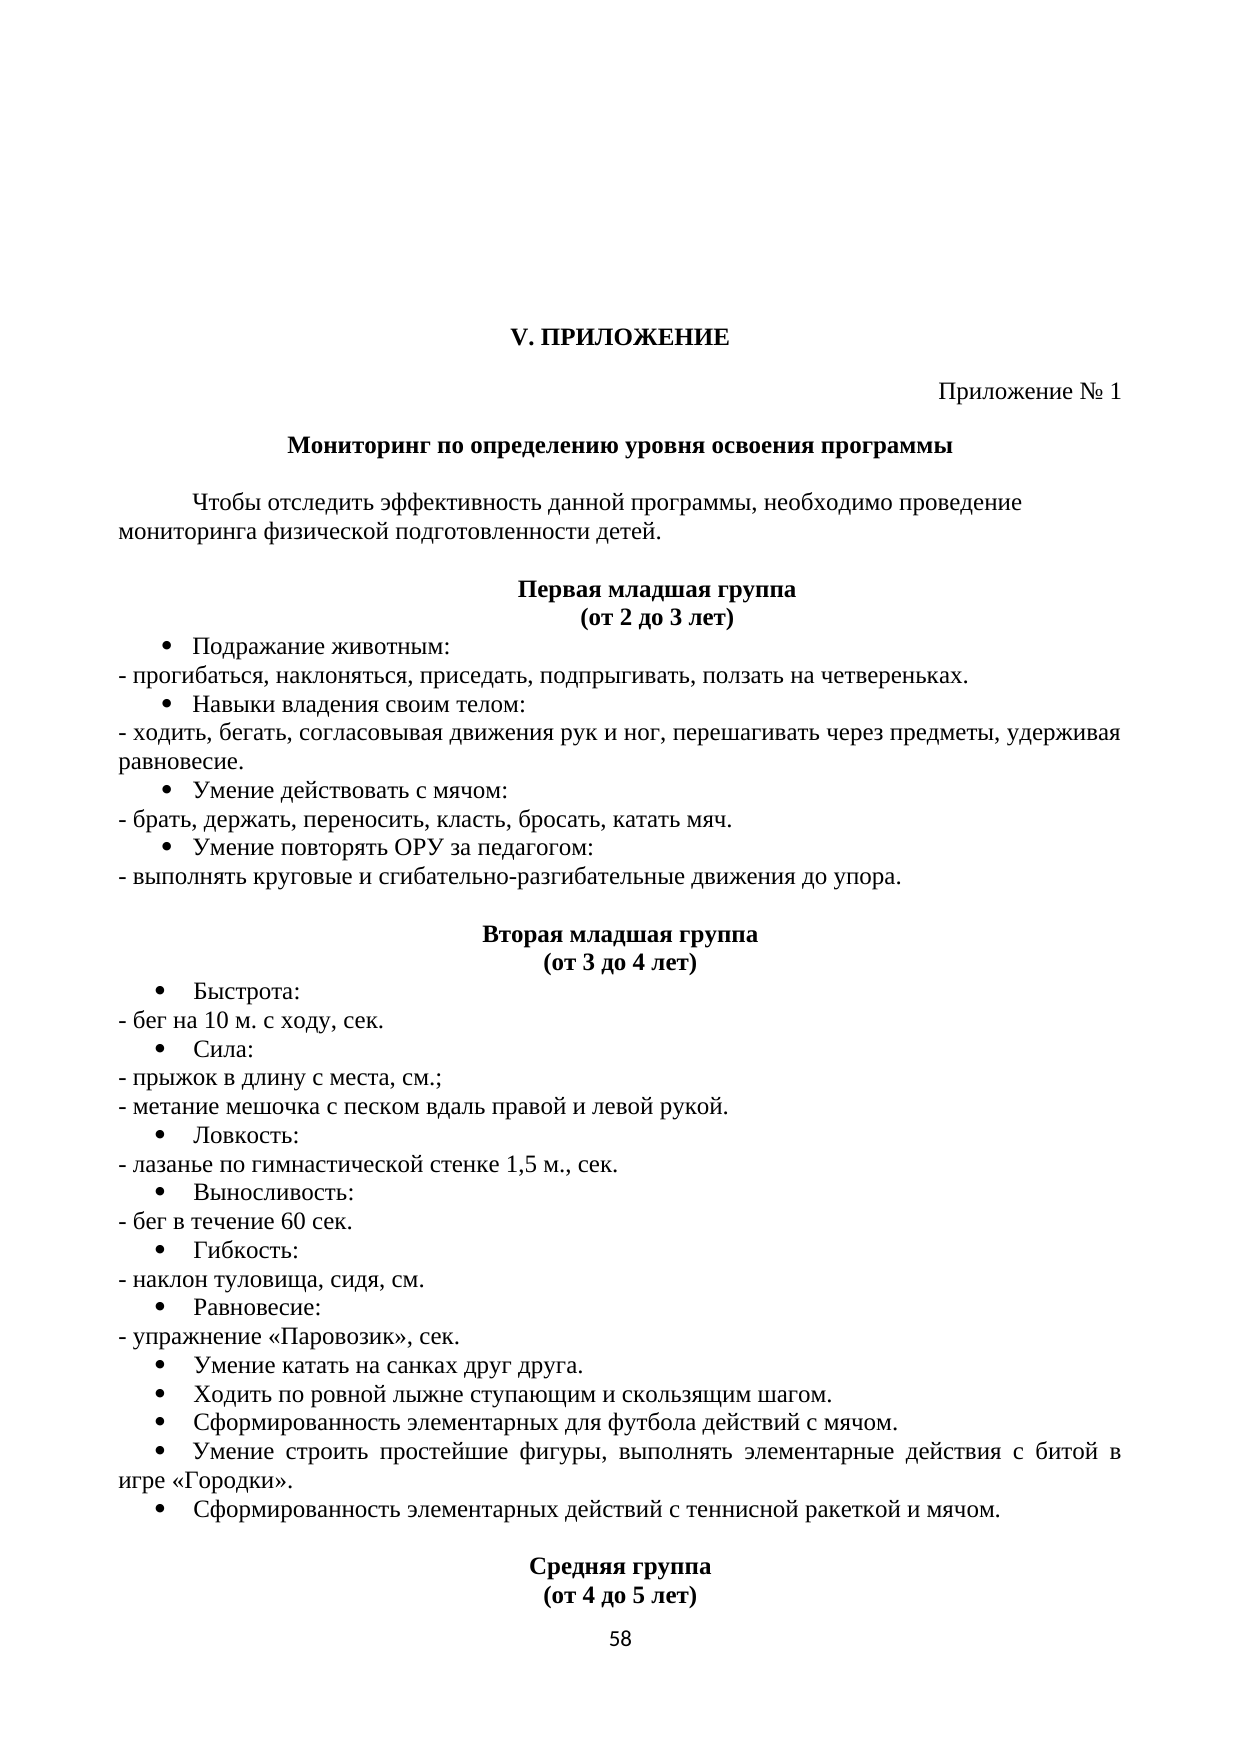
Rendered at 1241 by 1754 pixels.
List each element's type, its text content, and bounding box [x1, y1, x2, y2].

text Вторая младшая группа [118, 919, 1122, 947]
text - наклон туловища, сидя, см. [118, 1264, 1122, 1292]
list Быстрота: [156, 976, 1122, 1005]
list Умение повторять ОРУ за педагогом: [162, 832, 1122, 861]
text V. ПРИЛОЖЕНИЕ [118, 322, 1122, 351]
text Чтобы отследить эффективность данной программы, необходимо проведение мониторинга физической подготовленности детей. [118, 487, 1122, 545]
text Мониторинг по определению уровня освоения программы [118, 430, 1122, 459]
list Выносливость: [156, 1177, 1122, 1206]
text - прогибаться, наклоняться, приседать, подпрыгивать, ползать на четвереньках. [118, 660, 1122, 689]
text - бег в течение 60 сек. [118, 1206, 1122, 1235]
text Приложение № 1 [118, 376, 1122, 405]
list Сформированность элементарных действий с теннисной ракеткой и мячом. [156, 1494, 1122, 1522]
list Подражание животным: [162, 631, 1122, 660]
list Ловкость: [156, 1120, 1122, 1149]
list Навыки владения своим телом: [162, 689, 1122, 717]
text (от 2 до 3 лет) [118, 602, 1122, 631]
text Средняя группа [118, 1551, 1122, 1580]
list Сформированность элементарных для футбола действий с мячом. [156, 1407, 1122, 1436]
text (от 3 до 4 лет) [118, 947, 1122, 976]
text - прыжок в длину с места, см.; [118, 1062, 1122, 1091]
text - ходить, бегать, согласовывая движения рук и ног, перешагивать через предметы, удерживая равновесие. [118, 717, 1122, 775]
text - упражнение «Паровозик», сек. [118, 1321, 1122, 1350]
list Ходить по ровной лыжне ступающим и скользящим шагом. [156, 1379, 1122, 1407]
list Гибкость: [156, 1235, 1122, 1264]
text - брать, держать, переносить, класть, бросать, катать мяч. [118, 804, 1122, 832]
text Первая младшая группа [118, 574, 1122, 602]
text - лазанье по гимнастической стенке 1,5 м., сек. [118, 1149, 1122, 1177]
list Сила: [156, 1034, 1122, 1062]
list Умение действовать с мячом: [162, 775, 1122, 804]
text - бег на 10 м. с ходу, сек. [118, 1005, 1122, 1034]
list Умение строить простейшие фигуры, выполнять элементарные действия с битой в игре «Городки». [118, 1436, 1122, 1494]
text - выполнять круговые и сгибательно-разгибательные движения до упора. [118, 861, 1122, 890]
list Умение катать на санках друг друга. [156, 1350, 1122, 1379]
list Равновесие: [156, 1292, 1122, 1321]
text (от 4 до 5 лет) [118, 1580, 1122, 1609]
text - метание мешочка с песком вдаль правой и левой рукой. [118, 1091, 1122, 1120]
